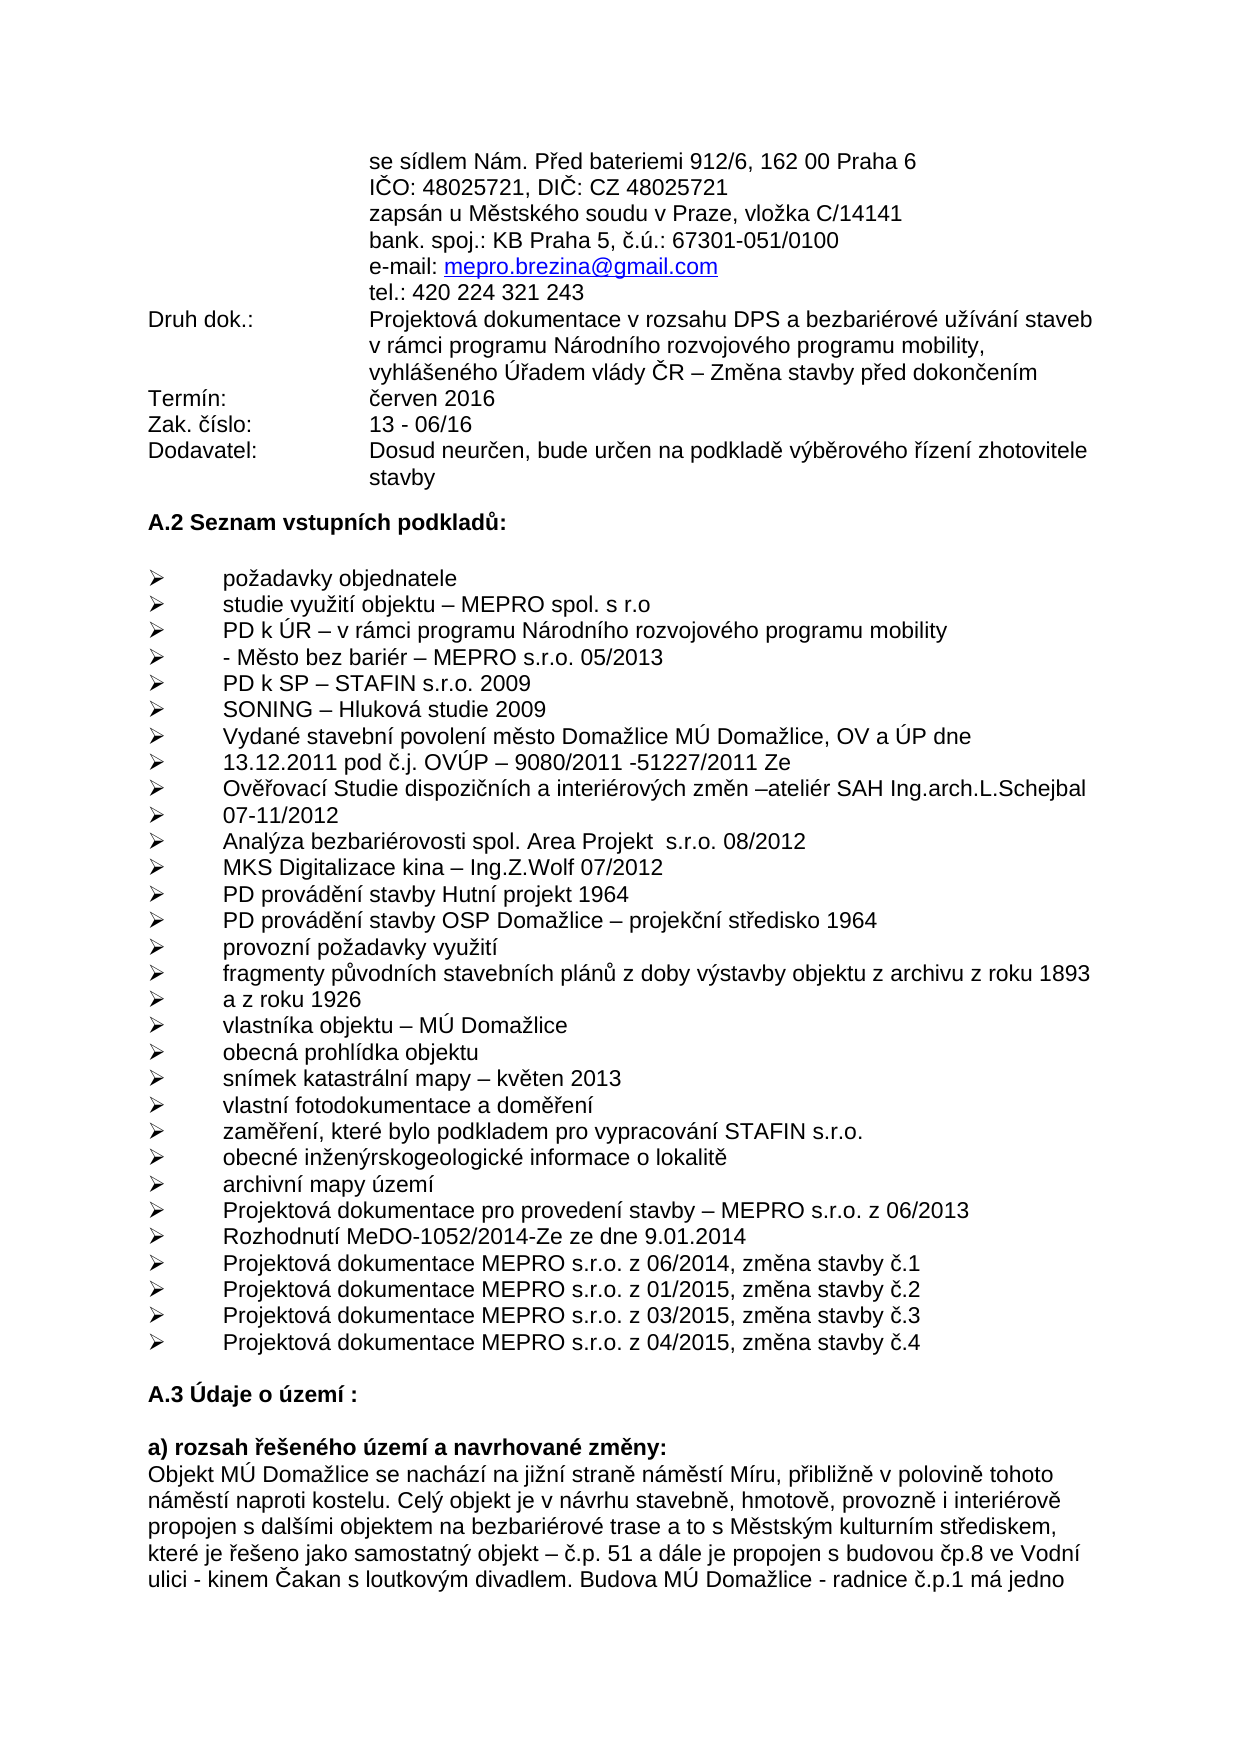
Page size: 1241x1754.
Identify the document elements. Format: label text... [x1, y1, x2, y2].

list - Město bez bariér – MEPRO s.r.o. 05/2013 [148, 643, 1093, 670]
text A.2 Seznam vstupních podkladů: [148, 509, 1093, 536]
list MKS Digitalizace kina – Ing.Z.Wolf 07/2012 [148, 854, 1093, 881]
list SONING – Hluková studie 2009 [148, 696, 1093, 723]
text A.3 Údaje o území : [148, 1381, 1093, 1408]
text Zak. číslo: 13 - 06/16 [148, 411, 1093, 437]
text tel.: 420 224 321 243 [148, 279, 1093, 306]
list vlastní fotodokumentace a doměření [148, 1092, 1093, 1118]
list Projektová dokumentace MEPRO s.r.o. z 01/2015, změna stavby č.2 [148, 1276, 1093, 1302]
list provozní požadavky využití [148, 933, 1093, 960]
list obecná prohlídka objektu [148, 1039, 1093, 1065]
text a) rozsah řešeného území a navrhované změny: [148, 1434, 1093, 1461]
list Projektová dokumentace MEPRO s.r.o. z 06/2014, změna stavby č.1 [148, 1250, 1093, 1276]
list snímek katastrální mapy – květen 2013 [148, 1065, 1093, 1092]
list vlastníka objektu – MÚ Domažlice [148, 1012, 1093, 1039]
list PD k ÚR – v rámci programu Národního rozvojového programu mobility [148, 617, 1093, 643]
list Projektová dokumentace MEPRO s.r.o. z 03/2015, změna stavby č.3 [148, 1302, 1093, 1329]
text e-mail: mepro.brezina@gmail.com [148, 253, 1093, 279]
list PD provádění stavby OSP Domažlice – projekční středisko 1964 [148, 907, 1093, 933]
text Dodavatel: Dosud neurčen, bude určen na podkladě výběrového řízení zhotovitele stavby [148, 437, 1093, 490]
list PD provádění stavby Hutní projekt 1964 [148, 881, 1093, 907]
text bank. spoj.: KB Praha 5, č.ú.: 67301-051/0100 [148, 227, 1093, 253]
list archivní mapy území [148, 1171, 1093, 1197]
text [148, 1461, 1093, 1592]
text v rámci programu Národního rozvojového programu mobility, [148, 332, 1093, 358]
list Projektová dokumentace pro provedení stavby – MEPRO s.r.o. z 06/2013 [148, 1197, 1093, 1223]
list studie využití objektu – MEPRO spol. s r.o [148, 591, 1093, 617]
list Rozhodnutí MeDO-1052/2014-Ze ze dne 9.01.2014 [148, 1223, 1093, 1250]
list Projektová dokumentace MEPRO s.r.o. z 04/2015, změna stavby č.4 [148, 1329, 1093, 1355]
list zaměření, které bylo podkladem pro vypracování STAFIN s.r.o. [148, 1118, 1093, 1144]
text IČO: 48025721, DIČ: CZ 48025721 [148, 174, 1093, 200]
list 13.12.2011 pod č.j. OVÚP – 9080/2011 -51227/2011 Ze [148, 749, 1093, 775]
list a z roku 1926 [148, 986, 1093, 1012]
text zapsán u Městského soudu v Praze, vložka C/14141 [148, 200, 1093, 227]
list Vydané stavební povolení město Domažlice MÚ Domažlice, OV a ÚP dne [148, 723, 1093, 749]
text vyhlášeného Úřadem vlády ČR – Změna stavby před dokončením [148, 358, 1093, 385]
list požadavky objednatele [148, 564, 1093, 591]
list PD k SP – STAFIN s.r.o. 2009 [148, 670, 1093, 696]
text Druh dok.: Projektová dokumentace v rozsahu DPS a bezbariérové užívání staveb [148, 306, 1093, 332]
list 07-11/2012 [148, 802, 1093, 828]
list obecné inženýrskogeologické informace o lokalitě [148, 1144, 1093, 1171]
list Ověřovací Studie dispozičních a interiérových změn –ateliér SAH Ing.arch.L.Schejbal [148, 775, 1093, 802]
text Termín: červen 2016 [148, 385, 1093, 411]
list fragmenty původních stavebních plánů z doby výstavby objektu z archivu z roku 1893 [148, 960, 1093, 986]
text se sídlem Nám. Před bateriemi 912/6, 162 00 Praha 6 [148, 148, 1093, 174]
list Analýza bezbariérovosti spol. Area Projekt s.r.o. 08/2012 [148, 828, 1093, 854]
